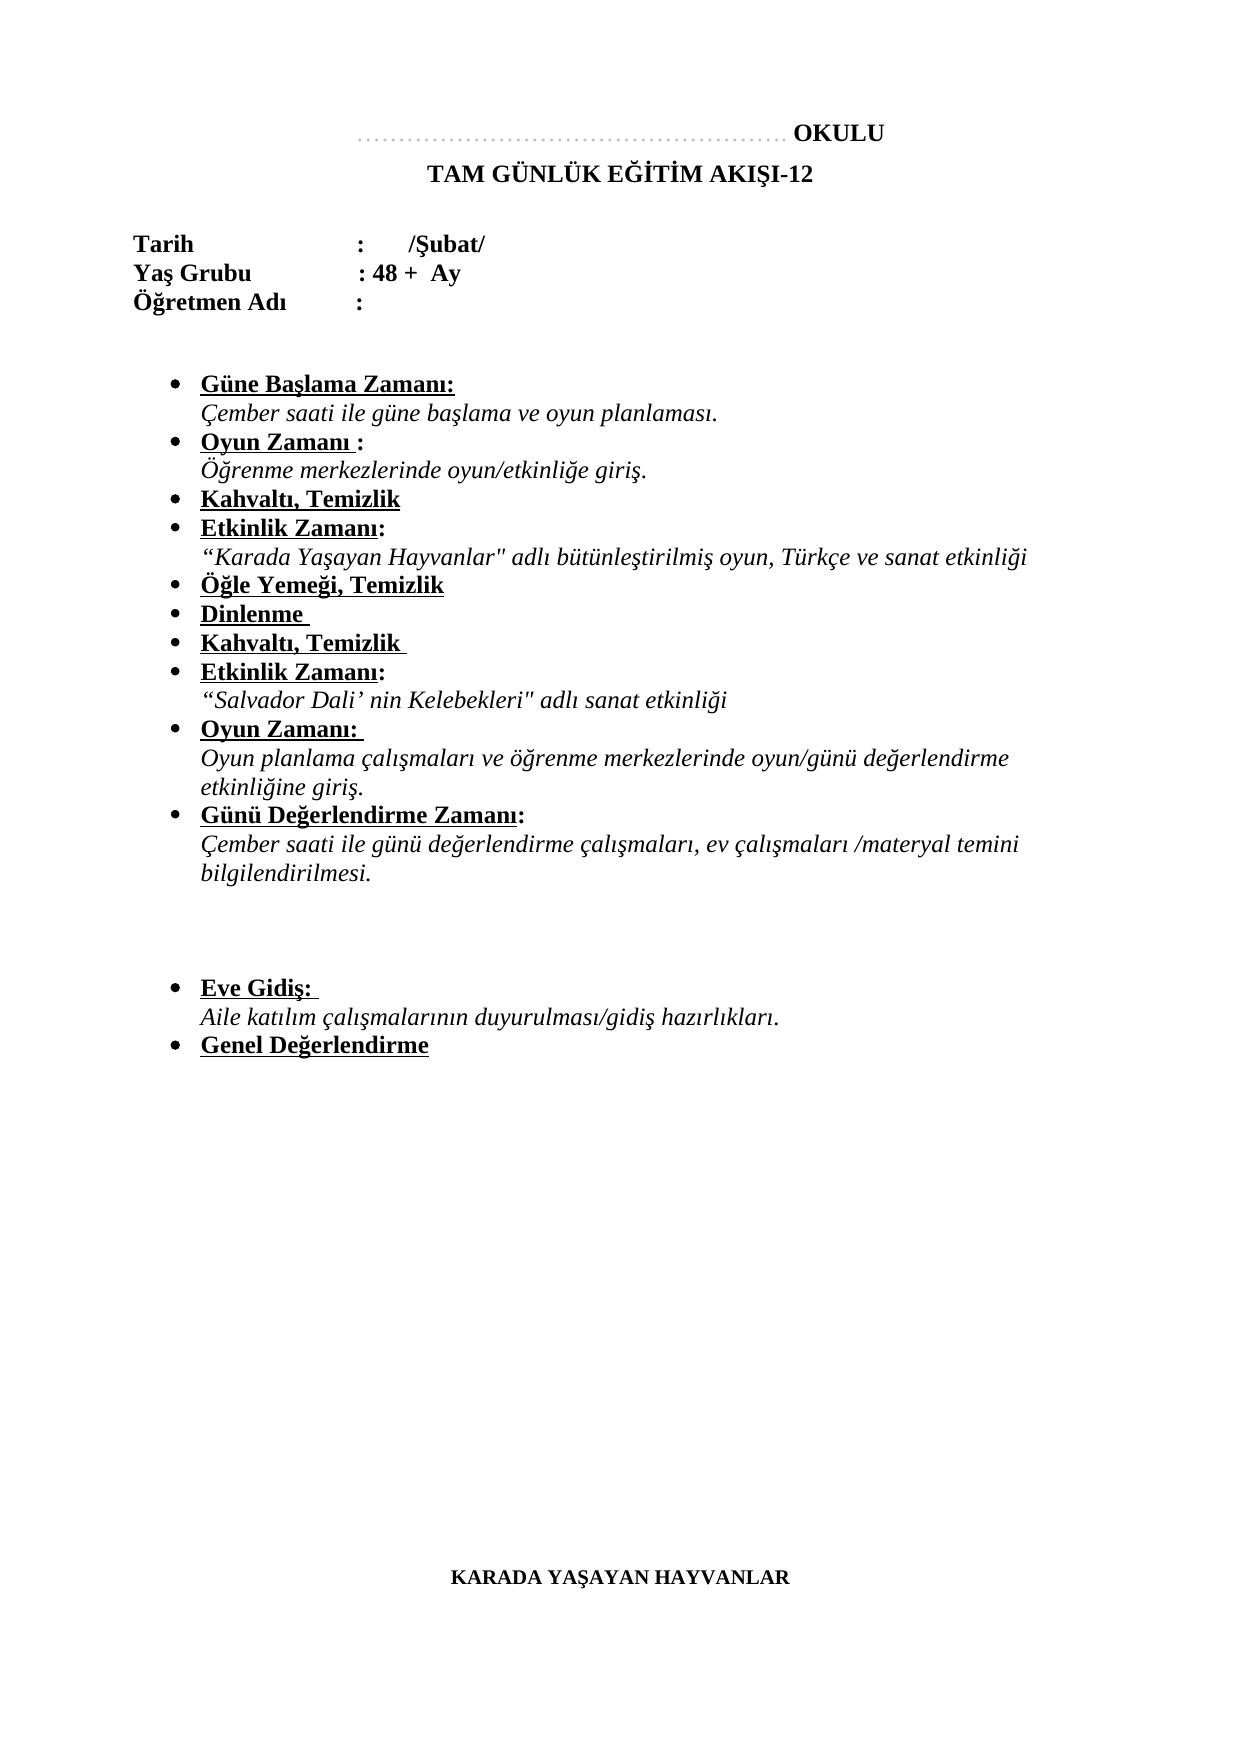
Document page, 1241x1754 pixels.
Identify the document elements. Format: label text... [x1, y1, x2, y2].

list Oyun planlama çalışmaları ve öğrenme merkezlerinde oyun/günü değerlendirme etkinliğine giriş. [200, 743, 1070, 801]
list Etkinlik Zamanı: [171, 513, 1070, 542]
text ……………………………………………. OKULU [148, 118, 1092, 147]
list Oyun Zamanı : [171, 427, 1070, 456]
list Güne Başlama Zamanı: [171, 369, 1070, 398]
list Günü Değerlendirme Zamanı: [171, 801, 1070, 829]
list Oyun Zamanı: [171, 714, 1070, 743]
list Öğrenme merkezlerinde oyun/etkinliğe giriş. [200, 456, 1070, 484]
text TAM GÜNLÜK EĞİTİM AKIŞI-12 [148, 159, 1092, 188]
list Kahvaltı, Temizlik [171, 484, 1070, 513]
list Dinlenme [171, 599, 1070, 628]
text Tarih : /Şubat/ [133, 229, 1092, 258]
list “Karada Yaşayan Hayvanlar" adlı bütünleştirilmiş oyun, Türkçe ve sanat etkinliği [200, 542, 1070, 571]
text KARADA YAŞAYAN HAYVANLAR [148, 1565, 1092, 1589]
list Aile katılım çalışmalarının duyurulması/gidiş hazırlıkları. [200, 1002, 1070, 1031]
list Genel Değerlendirme [171, 1031, 1070, 1059]
list Çember saati ile güne başlama ve oyun planlaması. [200, 398, 1070, 427]
list “Salvador Dali’ nin Kelebekleri" adlı sanat etkinliği [200, 686, 1070, 714]
list Eve Gidiş: [171, 973, 1070, 1002]
text Öğretmen Adı : [133, 287, 1092, 316]
list Kahvaltı, Temizlik [171, 628, 1070, 657]
list Öğle Yemeği, Temizlik [171, 571, 1070, 599]
list Etkinlik Zamanı: [171, 657, 1070, 686]
list Çember saati ile günü değerlendirme çalışmaları, ev çalışmaları /materyal temini bilgilendirilmesi. [200, 829, 1070, 887]
text Yaş Grubu : 48 + Ay [133, 258, 1092, 287]
